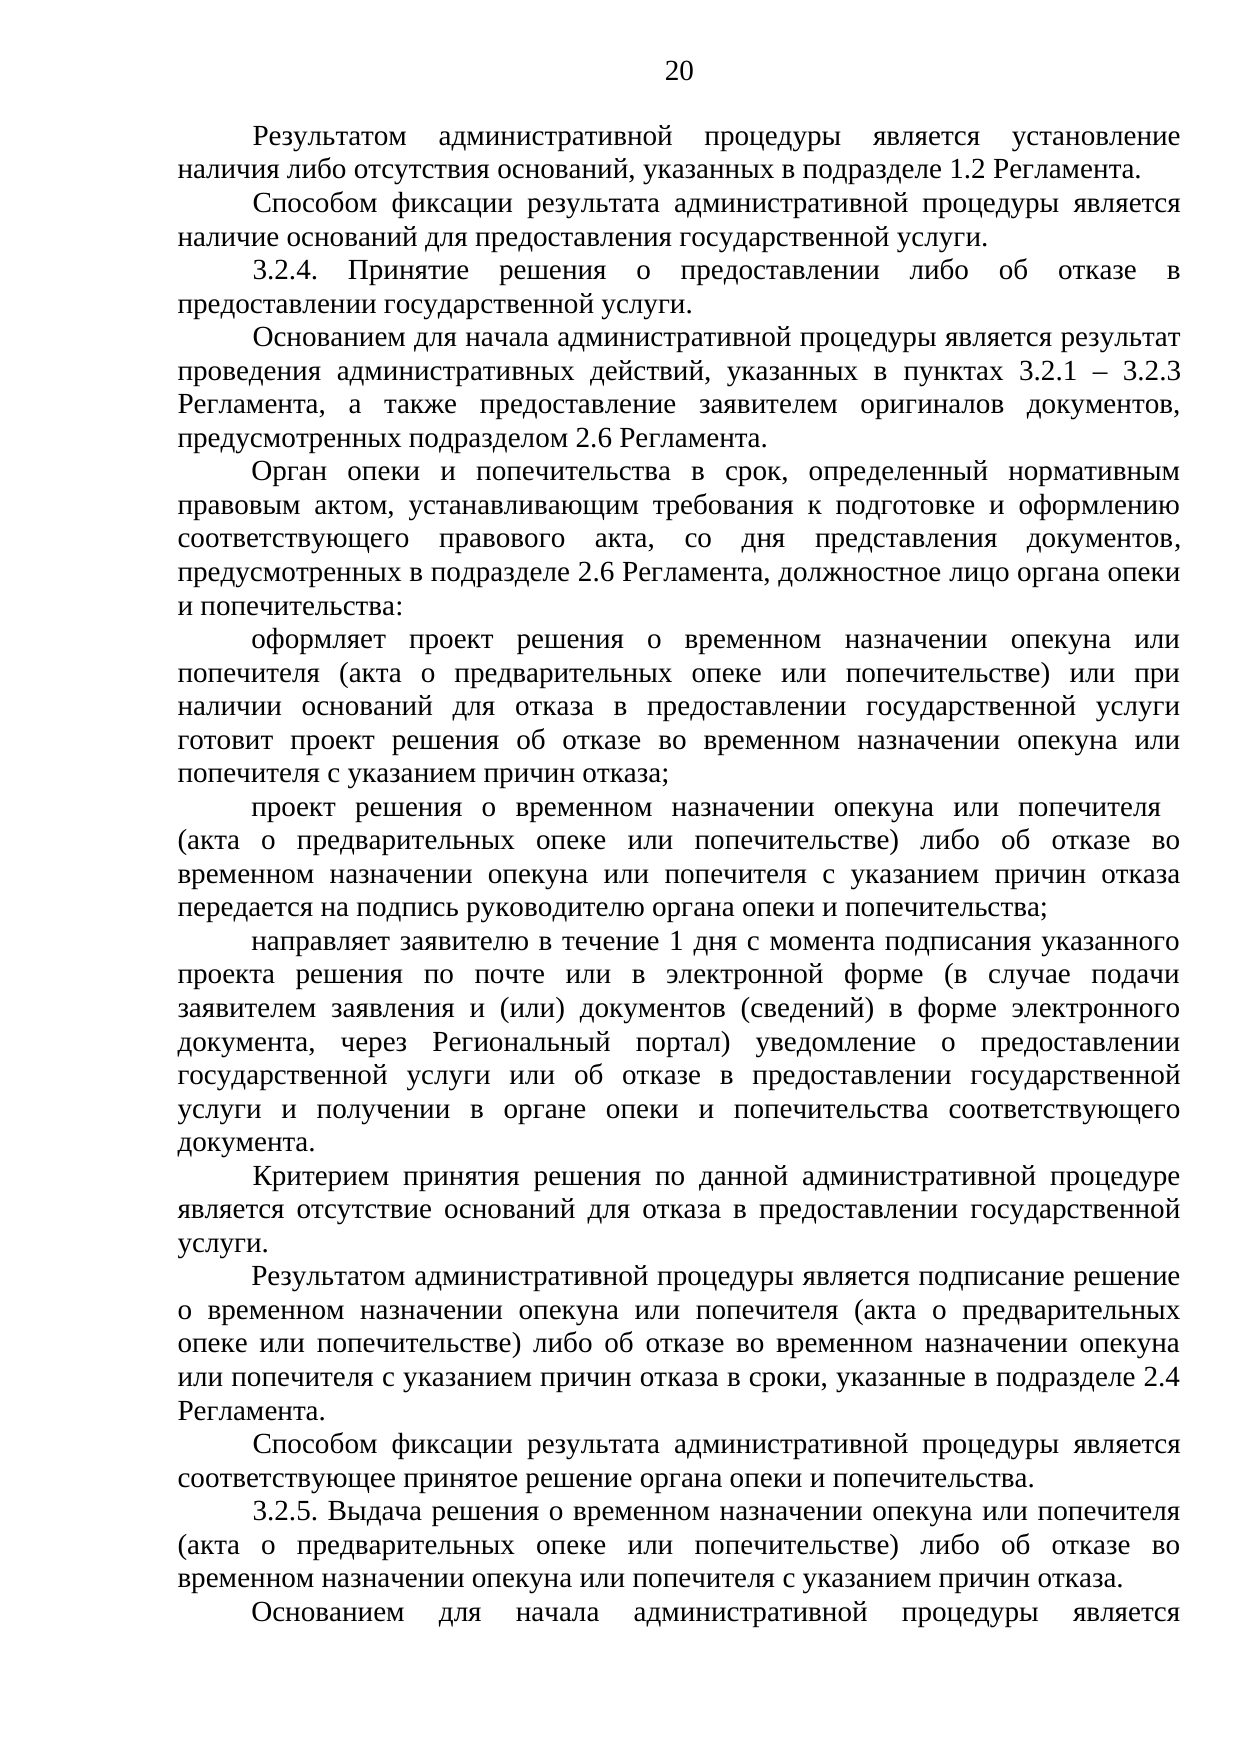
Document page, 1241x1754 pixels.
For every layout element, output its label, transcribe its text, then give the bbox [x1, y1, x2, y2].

text Критерием принятия решения по данной административной процедуре является отсутствие оснований для отказа в предоставлении государственной услуги. [177, 1158, 1181, 1258]
text оформляет проект решения о временном назначении опекуна или попечителя (акта о предварительных опеке или попечительстве) или при наличии оснований для отказа в предоставлении государственной услуги готовит проект решения об отказе во временном назначении опекуна или попечителя с указанием причин отказа; [177, 621, 1181, 789]
text Результатом административной процедуры является подписание решение о временном назначении опекуна или попечителя (акта о предварительных опеке или попечительстве) либо об отказе во временном назначении опекуна или попечителя с указанием причин отказа в сроки, указанные в подразделе 2.4 Регламента. [177, 1258, 1181, 1426]
text проект решения о временном назначении опекуна или попечителя (акта о предварительных опеке или попечительстве) либо об отказе во временном назначении опекуна или попечителя с указанием причин отказа передается на подпись руководителю органа опеки и попечительства; [177, 789, 1181, 923]
text Способом фиксации результата административной процедуры является наличие оснований для предоставления государственной услуги. [177, 185, 1181, 252]
text Орган опеки и попечительства в срок, определенный нормативным правовым актом, устанавливающим требования к подготовке и оформлению соответствующего правового акта, со дня представления документов, предусмотренных в подразделе 2.6 Регламента, должностное лицо органа опеки и попечительства: [177, 453, 1181, 621]
text Результатом административной процедуры является установление наличия либо отсутствия оснований, указанных в подразделе 1.2 Регламента. [177, 118, 1181, 185]
text 3.2.4. Принятие решения о предоставлении либо об отказе в предоставлении государственной услуги. [177, 252, 1181, 319]
text направляет заявителю в течение 1 дня с момента подписания указанного проекта решения по почте или в электронной форме (в случае подачи заявителем заявления и (или) документов (сведений) в форме электронного документа, через Региональный портал) уведомление о предоставлении государственной услуги или об отказе в предоставлении государственной услуги и получении в органе опеки и попечительства соответствующего документа. [177, 923, 1181, 1158]
text 3.2.5. Выдача решения о временном назначении опекуна или попечителя (акта о предварительных опеке или попечительстве) либо об отказе во временном назначении опекуна или попечителя с указанием причин отказа. [177, 1493, 1181, 1594]
text Основанием для начала административной процедуры является результат проведения административных действий, указанных в пунктах 3.2.1 – 3.2.3 Регламента, а также предоставление заявителем оригиналов документов, предусмотренных подразделом 2.6 Регламента. [177, 319, 1181, 453]
text Способом фиксации результата административной процедуры является соответствующее принятое решение органа опеки и попечительства. [177, 1426, 1181, 1493]
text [177, 1594, 1181, 1627]
